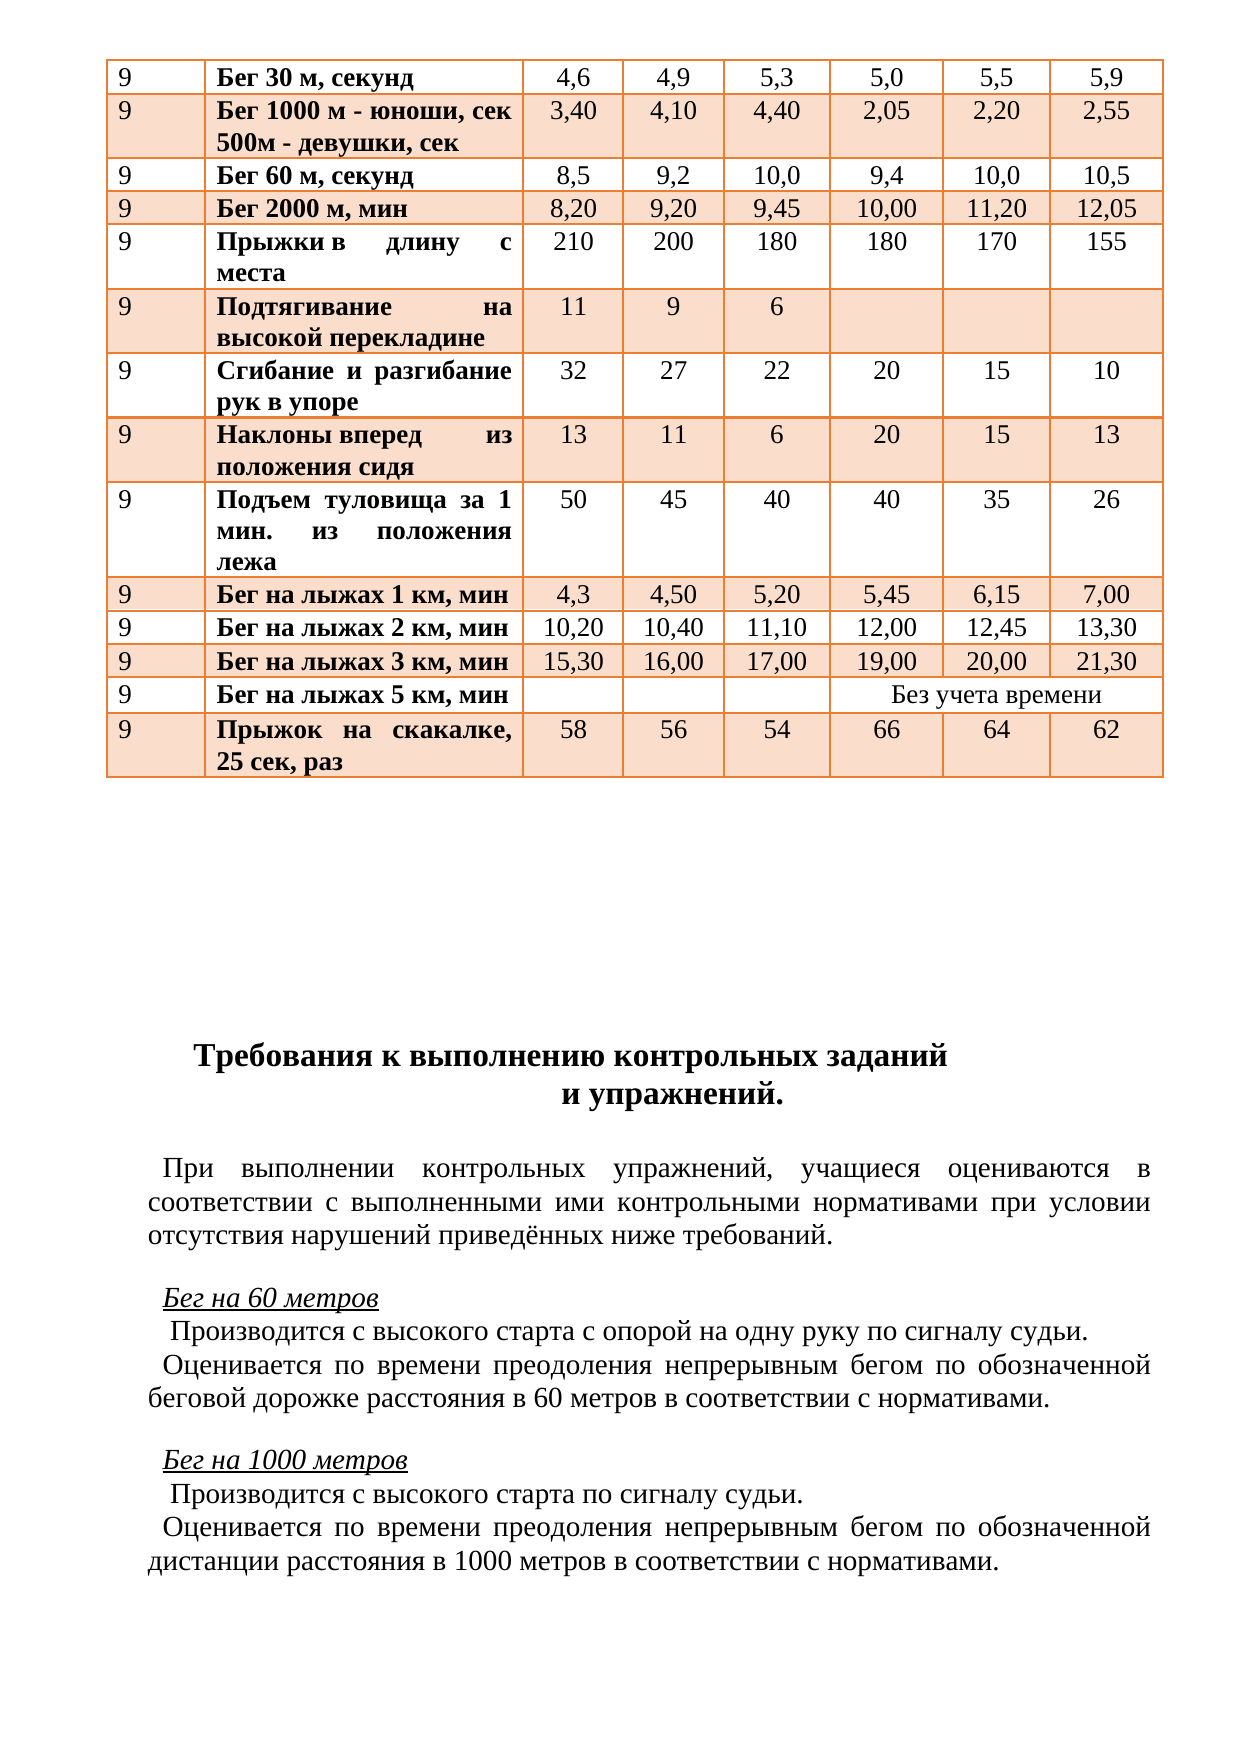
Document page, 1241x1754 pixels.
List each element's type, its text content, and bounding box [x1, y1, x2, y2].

table_cell 6,15 [944, 578, 1049, 609]
table_cell 4,3 [524, 578, 622, 609]
table_cell 10,5 [1051, 159, 1162, 190]
table_cell 5,9 [1051, 61, 1162, 92]
table_cell 9,2 [624, 159, 723, 190]
table_cell 40 [725, 483, 829, 576]
table_cell 9 [108, 95, 204, 157]
table_cell 2,55 [1051, 95, 1162, 157]
table_cell 22 [725, 354, 829, 416]
table_cell Наклоны вперед из положения сидя [206, 419, 522, 481]
text Производится с высокого старта по сигналу судьи. [148, 1476, 1152, 1509]
table_cell 45 [624, 483, 723, 576]
table_cell Без учета времени [831, 678, 1162, 712]
table_cell 7,00 [1051, 578, 1162, 609]
table_cell Прыжки в длину с места [206, 225, 522, 288]
table_cell 9 [108, 714, 204, 776]
table_cell 20,00 [944, 645, 1049, 676]
table_cell 4,10 [624, 95, 723, 157]
table_cell 9 [108, 159, 204, 190]
table_cell 9,20 [624, 192, 723, 223]
table_cell 3,40 [524, 95, 622, 157]
table_cell 5,3 [725, 61, 829, 92]
table_cell 155 [1051, 225, 1162, 288]
table_cell 20 [831, 419, 942, 481]
table_cell 17,00 [725, 645, 829, 676]
text Оценивается по времени преодоления непрерывным бегом по обозначенной дистанции расстояния в 1000 метров в соответствии с нормативами. [148, 1509, 1152, 1576]
table_cell [944, 290, 1049, 352]
table_cell 9 [108, 290, 204, 352]
table_cell Сгибание и разгибание рук в упоре [206, 354, 522, 416]
table_cell 4,50 [624, 578, 723, 609]
table_cell 210 [524, 225, 622, 288]
table_cell 10,0 [944, 159, 1049, 190]
table_cell 56 [624, 714, 723, 776]
table_cell [1051, 290, 1162, 352]
table_cell 9 [108, 645, 204, 676]
table_cell 11 [624, 419, 723, 481]
table_cell 15 [944, 354, 1049, 416]
table_cell 10,0 [725, 159, 829, 190]
text При выполнении контрольных упражнений, учащиеся оцениваются в соответствии с выполненными ими контрольными нормативами при условии отсутствия нарушений приведённых ниже требований. [148, 1150, 1152, 1251]
table_cell 9 [108, 578, 204, 609]
table_cell 13 [1051, 419, 1162, 481]
table_cell 12,45 [944, 612, 1049, 643]
table_cell 21,30 [1051, 645, 1162, 676]
table_cell 12,00 [831, 612, 942, 643]
table_cell 9 [108, 419, 204, 481]
table_cell Прыжок на скакалке, 25 сек, раз [206, 714, 522, 776]
table_cell 4,40 [725, 95, 829, 157]
table_cell 13 [524, 419, 622, 481]
table_cell 9 [108, 678, 204, 712]
table_cell 10,00 [831, 192, 942, 223]
table_cell 27 [624, 354, 723, 416]
table_cell Бег на лыжах 3 км, мин [206, 645, 522, 676]
table_cell 13,30 [1051, 612, 1162, 643]
table_cell 12,05 [1051, 192, 1162, 223]
table_cell 20 [831, 354, 942, 416]
table_cell 40 [831, 483, 942, 576]
table_cell [725, 678, 829, 712]
table_cell 4,9 [624, 61, 723, 92]
table_cell 15,30 [524, 645, 622, 676]
table_cell 200 [624, 225, 723, 288]
table_cell Бег на лыжах 2 км, мин [206, 612, 522, 643]
table_cell 180 [831, 225, 942, 288]
table_cell 170 [944, 225, 1049, 288]
table_cell [831, 290, 942, 352]
table_cell 9,45 [725, 192, 829, 223]
table_cell 54 [725, 714, 829, 776]
table_cell 5,5 [944, 61, 1049, 92]
table_cell 10,40 [624, 612, 723, 643]
table_cell 6 [725, 290, 829, 352]
table_cell 180 [725, 225, 829, 288]
table_cell Бег 1000 м - юноши, сек 500м - девушки, сек [206, 95, 522, 157]
table_cell Бег на лыжах 1 км, мин [206, 578, 522, 609]
text Производится с высокого старта с опорой на одну руку по сигналу судьи. [148, 1313, 1152, 1347]
table_cell 35 [944, 483, 1049, 576]
table_cell 16,00 [624, 645, 723, 676]
table_cell 2,05 [831, 95, 942, 157]
text Бег на 1000 метров [148, 1442, 1152, 1476]
table_cell [524, 678, 622, 712]
table_cell 5,0 [831, 61, 942, 92]
table_cell 58 [524, 714, 622, 776]
table_cell 10,20 [524, 612, 622, 643]
table_cell 11,10 [725, 612, 829, 643]
table_cell Подъем туловища за 1 мин. из положения лежа [206, 483, 522, 576]
table_cell 9 [108, 483, 204, 576]
table_cell Бег 60 м, секунд [206, 159, 522, 190]
table_cell 9 [108, 225, 204, 288]
table_cell 26 [1051, 483, 1162, 576]
table_cell 5,20 [725, 578, 829, 609]
text Бег на 60 метров [148, 1280, 1152, 1313]
table_cell 8,5 [524, 159, 622, 190]
table_cell 9 [108, 192, 204, 223]
table_cell 11,20 [944, 192, 1049, 223]
table_cell 9,4 [831, 159, 942, 190]
table_cell 50 [524, 483, 622, 576]
table_cell 66 [831, 714, 942, 776]
table_cell 4,6 [524, 61, 622, 92]
table_cell 9 [624, 290, 723, 352]
table_cell 6 [725, 419, 829, 481]
table_cell Бег 2000 м, мин [206, 192, 522, 223]
table_cell 15 [944, 419, 1049, 481]
table_cell 11 [524, 290, 622, 352]
list Требования к выполнению контрольных заданий [193, 1035, 1152, 1073]
table_cell 9 [108, 354, 204, 416]
text Оценивается по времени преодоления непрерывным бегом по обозначенной беговой дорожке расстояния в 60 метров в соответствии с нормативами. [148, 1347, 1152, 1414]
table_cell 32 [524, 354, 622, 416]
table_cell 9 [108, 61, 204, 92]
table_cell [624, 678, 723, 712]
table_cell 5,45 [831, 578, 942, 609]
table_cell 64 [944, 714, 1049, 776]
table_cell 10 [1051, 354, 1162, 416]
table_cell Бег на лыжах 5 км, мин [206, 678, 522, 712]
table_cell 62 [1051, 714, 1162, 776]
table_cell 9 [108, 612, 204, 643]
list и упражнений. [193, 1073, 1152, 1112]
table_cell 8,20 [524, 192, 622, 223]
table_cell Подтягивание на высокой перекладине [206, 290, 522, 352]
table_cell 19,00 [831, 645, 942, 676]
table_cell Бег 30 м, секунд [206, 61, 522, 92]
table_cell 2,20 [944, 95, 1049, 157]
